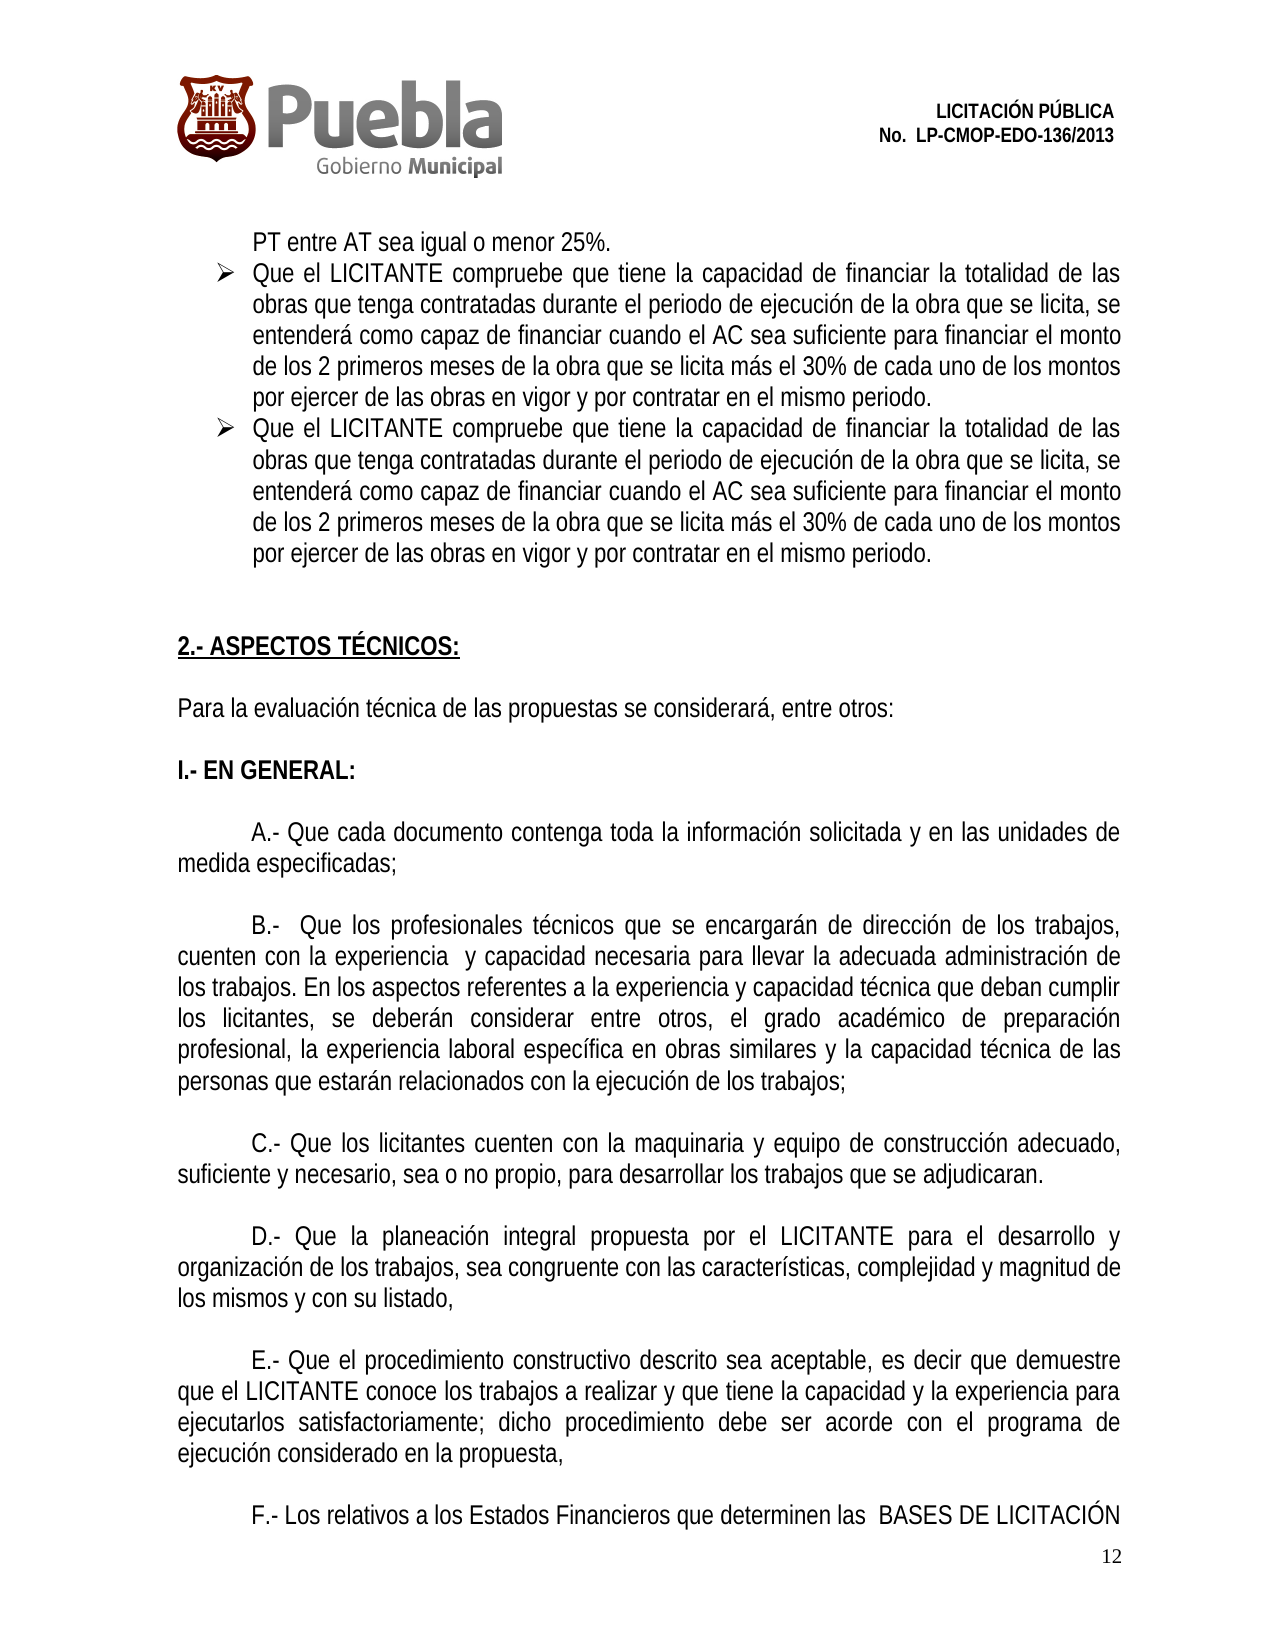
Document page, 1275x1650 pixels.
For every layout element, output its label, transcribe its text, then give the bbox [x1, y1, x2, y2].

text E.- Que el procedimiento constructivo descrito sea aceptable, es decir que demuestre que el LICITANTE conoce los trabajos a realizar y que tiene la capacidad y la experiencia para ejecutarlos satisfactoriamente; dicho procedimiento debe ser acorde con el programa de ejecución considerado en la propuesta, [177, 1344, 1122, 1468]
picture [177, 75, 502, 178]
text I.- EN GENERAL: [177, 754, 1122, 785]
text A.- Que cada documento contenga toda la información solicitada y en las unidades de medida especificadas; [177, 816, 1122, 878]
text B.- Que los profesionales técnicos que se encargarán de dirección de los trabajos, cuenten con la experiencia y capacidad necesaria para llevar la adecuada administración de los trabajos. En los aspectos referentes a la experiencia y capacidad técnica que deban cumplir los licitantes, se deberán considerar entre otros, el grado académico de preparación profesional, la experiencia laboral específica en obras similares y la capacidad técnica de las personas que estarán relacionados con la ejecución de los trabajos; [177, 909, 1122, 1096]
text Para la evaluación técnica de las propuestas se considerará, entre otros: [177, 692, 1122, 723]
text 2.- ASPECTOS TÉCNICOS: [177, 630, 1122, 661]
list Que el LICITANTE compruebe que tiene la capacidad de financiar la totalidad de las obras que tenga contratadas durante el periodo de ejecución de la obra que se licita, se entenderá como capaz de financiar cuando el AC sea suficiente para financiar el monto de los 2 primeros meses de la obra que se licita más el 30% de cada uno de los montos por ejercer de las obras en vigor y por contratar en el mismo periodo. [215, 257, 1122, 413]
text C.- Que los licitantes cuenten con la maquinaria y equipo de construcción adecuado, suficiente y necesario, sea o no propio, para desarrollar los trabajos que se adjudicaran. [177, 1127, 1122, 1189]
text D.- Que la planeación integral propuesta por el LICITANTE para el desarrollo y organización de los trabajos, sea congruente con las características, complejidad y magnitud de los mismos y con su listado, [177, 1220, 1122, 1313]
list Que el LICITANTE compruebe que tiene la capacidad de financiar la totalidad de las obras que tenga contratadas durante el periodo de ejecución de la obra que se licita, se entenderá como capaz de financiar cuando el AC sea suficiente para financiar el monto de los 2 primeros meses de la obra que se licita más el 30% de cada uno de los montos por ejercer de las obras en vigor y por contratar en el mismo periodo. [215, 413, 1122, 568]
